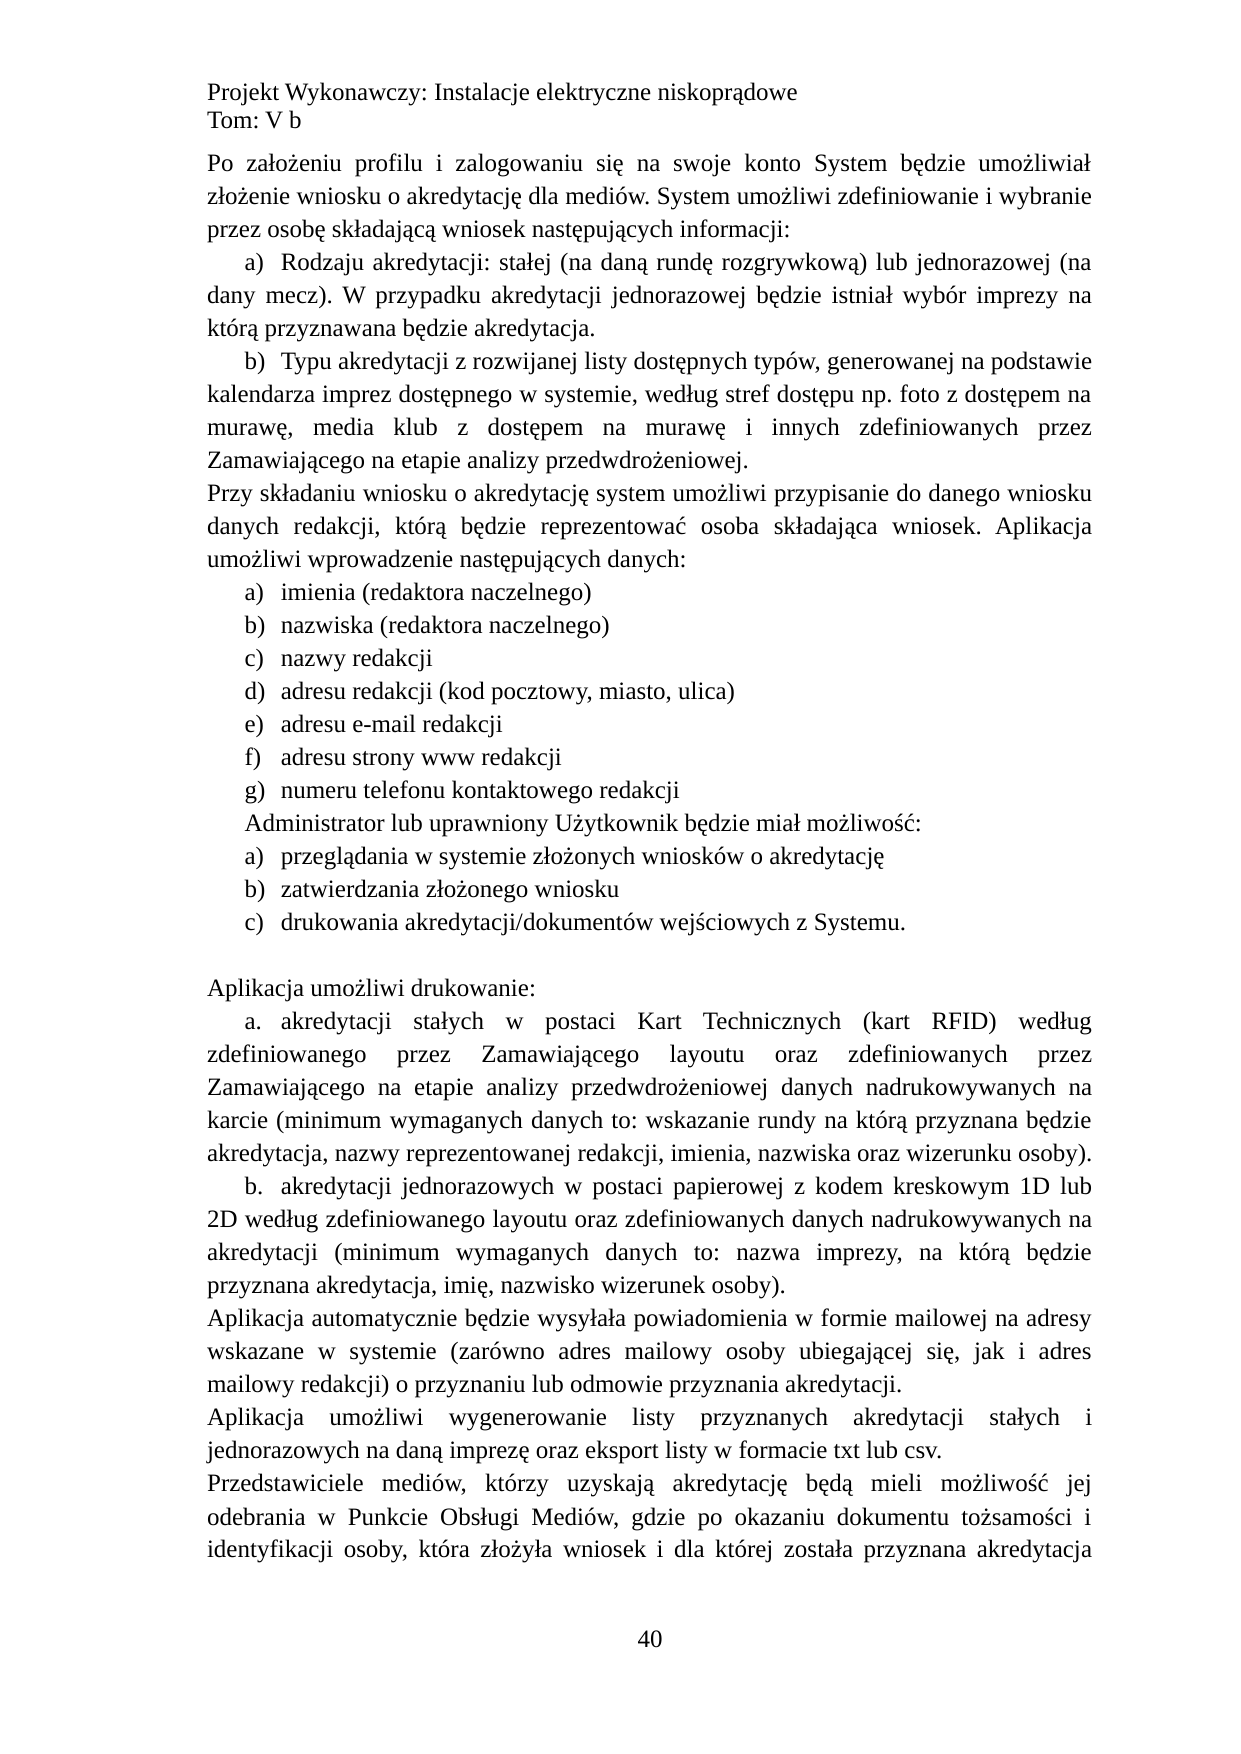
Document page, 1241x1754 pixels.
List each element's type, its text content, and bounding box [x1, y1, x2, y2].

text Administrator lub uprawniony Użytkownik będzie miał możliwość: [207, 808, 1092, 837]
text Przy składaniu wniosku o akredytację system umożliwi przypisanie do danego wniosku danych redakcji, którą będzie reprezentować osoba składająca wniosek. Aplikacja umożliwi wprowadzenie następujących danych: [207, 478, 1092, 573]
text Po założeniu profilu i zalogowaniu się na swoje konto System będzie umożliwiał złożenie wniosku o akredytację dla mediów. System umożliwi zdefiniowanie i wybranie przez osobę składającą wniosek następujących informacji: [207, 148, 1092, 242]
text b. akredytacji jednorazowych w postaci papierowej z kodem kreskowym 1D lub 2D według zdefiniowanego layoutu oraz zdefiniowanych danych nadrukowywanych na akredytacji (minimum wymaganych danych to: nazwa imprezy, na którą będzie przyznana akredytacja, imię, nazwisko wizerunek osoby). [207, 1171, 1092, 1299]
text f) adresu strony www redakcji [207, 742, 1092, 771]
text b) nazwiska (redaktora naczelnego) [207, 610, 1092, 639]
text a) Rodzaju akredytacji: stałej (na daną rundę rozgrywkową) lub jednorazowej (na dany mecz). W przypadku akredytacji jednorazowej będzie istniał wybór imprezy na którą przyznawana będzie akredytacja. [207, 247, 1092, 342]
text a. akredytacji stałych w postaci Kart Technicznych (kart RFID) według zdefiniowanego przez Zamawiającego layoutu oraz zdefiniowanych przez Zamawiającego na etapie analizy przedwdrożeniowej danych nadrukowywanych na karcie (minimum wymaganych danych to: wskazanie rundy na którą przyznana będzie akredytacja, nazwy reprezentowanej redakcji, imienia, nazwiska oraz wizerunku osoby). [207, 1006, 1092, 1167]
text a) przeglądania w systemie złożonych wniosków o akredytację [207, 841, 1092, 870]
text d) adresu redakcji (kod pocztowy, miasto, ulica) [207, 676, 1092, 705]
text a) imienia (redaktora naczelnego) [207, 577, 1092, 606]
text g) numeru telefonu kontaktowego redakcji [207, 775, 1092, 804]
text b) Typu akredytacji z rozwijanej listy dostępnych typów, generowanej na podstawie kalendarza imprez dostępnego w systemie, według stref dostępu np. foto z dostępem na murawę, media klub z dostępem na murawę i innych zdefiniowanych przez Zamawiającego na etapie analizy przedwdrożeniowej. [207, 346, 1092, 474]
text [207, 1468, 1092, 1563]
text Aplikacja automatycznie będzie wysyłała powiadomienia w formie mailowej na adresy wskazane w systemie (zarówno adres mailowy osoby ubiegającej się, jak i adres mailowy redakcji) o przyznaniu lub odmowie przyznania akredytacji. [207, 1303, 1092, 1398]
text Aplikacja umożliwi drukowanie: [207, 973, 1092, 1002]
text c) nazwy redakcji [207, 643, 1092, 672]
text e) adresu e-mail redakcji [207, 709, 1092, 738]
text Aplikacja umożliwi wygenerowanie listy przyznanych akredytacji stałych i jednorazowych na daną imprezę oraz eksport listy w formacie txt lub csv. [207, 1402, 1092, 1464]
text c) drukowania akredytacji/dokumentów wejściowych z Systemu. [207, 907, 1092, 936]
text b) zatwierdzania złożonego wniosku [207, 874, 1092, 903]
